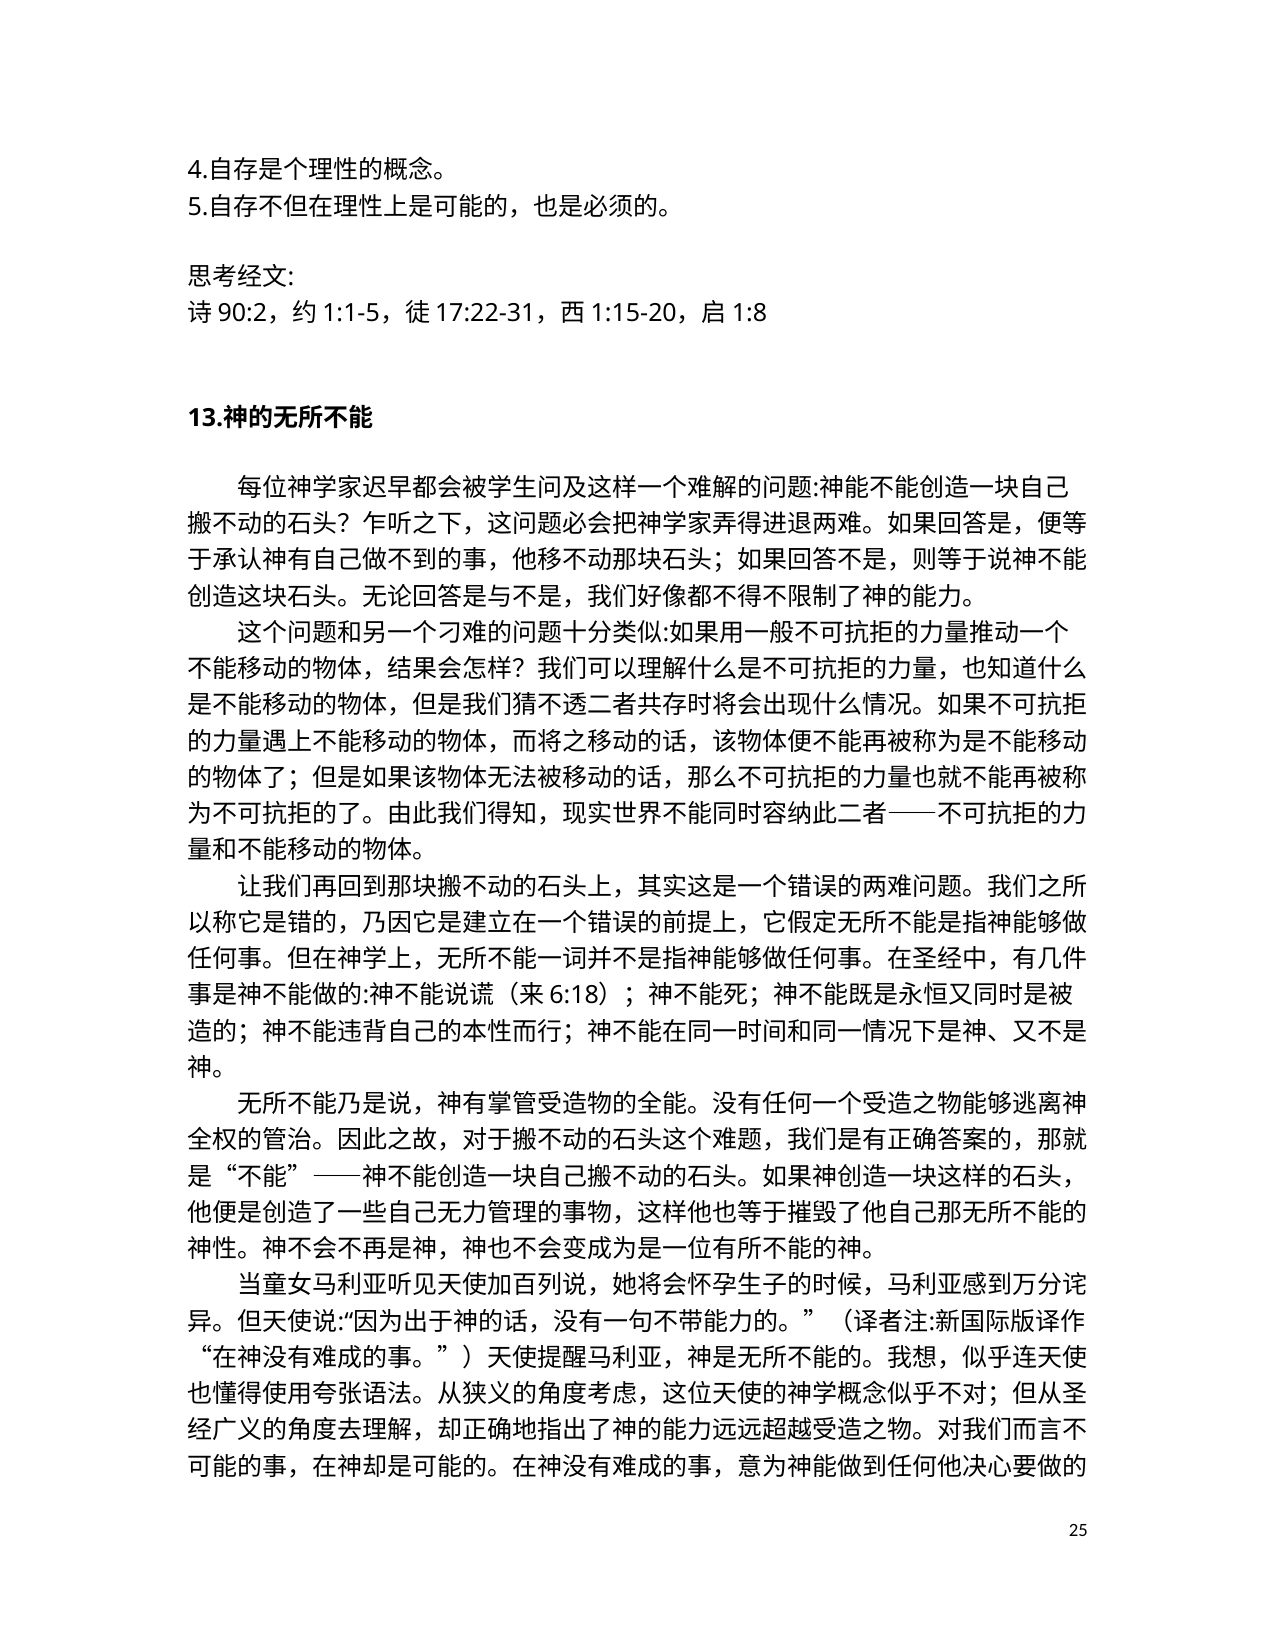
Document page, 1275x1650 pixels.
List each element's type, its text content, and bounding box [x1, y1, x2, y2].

text 4.自存是个理性的概念。 [187, 150, 1087, 186]
text 让我们再回到那块搬不动的石头上，其实这是一个错误的两难问题。我们之所以称它是错的，乃因它是建立在一个错误的前提上，它假定无所不能是指神能够做任何事。但在神学上，无所不能一词并不是指神能够做任何事。在圣经中，有几件事是神不能做的:神不能说谎（来6:18）；神不能死；神不能既是永恒又同时是被造的；神不能违背自己的本性而行；神不能在同一时间和同一情况下是神、又不是神。 [187, 866, 1087, 1084]
text 思考经文: [187, 257, 1087, 293]
text 5.自存不但在理性上是可能的，也是必须的。 [187, 186, 1087, 222]
text 13.神的无所不能 [187, 397, 1087, 433]
text 这个问题和另一个刁难的问题十分类似:如果用一般不可抗拒的力量推动一个不能移动的物体，结果会怎样？我们可以理解什么是不可抗拒的力量，也知道什么是不能移动的物体，但是我们猜不透二者共存时将会出现什么情况。如果不可抗拒的力量遇上不能移动的物体，而将之移动的话，该物体便不能再被称为是不能移动的物体了；但是如果该物体无法被移动的话，那么不可抗拒的力量也就不能再被称为不可抗拒的了。由此我们得知，现实世界不能同时容纳此二者——不可抗拒的力量和不能移动的物体。 [187, 612, 1087, 866]
text 诗90:2，约1:1-5，徒17:22-31，西1:15-20，启1:8 [187, 293, 1087, 329]
text 每位神学家迟早都会被学生问及这样一个难解的问题:神能不能创造一块自己搬不动的石头？乍听之下，这问题必会把神学家弄得进退两难。如果回答是，便等于承认神有自己做不到的事，他移不动那块石头；如果回答不是，则等于说神不能创造这块石头。无论回答是与不是，我们好像都不得不限制了神的能力。 [187, 467, 1087, 612]
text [187, 1265, 1087, 1482]
text 无所不能乃是说，神有掌管受造物的全能。没有任何一个受造之物能够逃离神全权的管治。因此之故，对于搬不动的石头这个难题，我们是有正确答案的，那就是“不能”——神不能创造一块自己搬不动的石头。如果神创造一块这样的石头，他便是创造了一些自己无力管理的事物，这样他也等于摧毁了他自己那无所不能的神性。神不会不再是神，神也不会变成为是一位有所不能的神。 [187, 1084, 1087, 1265]
